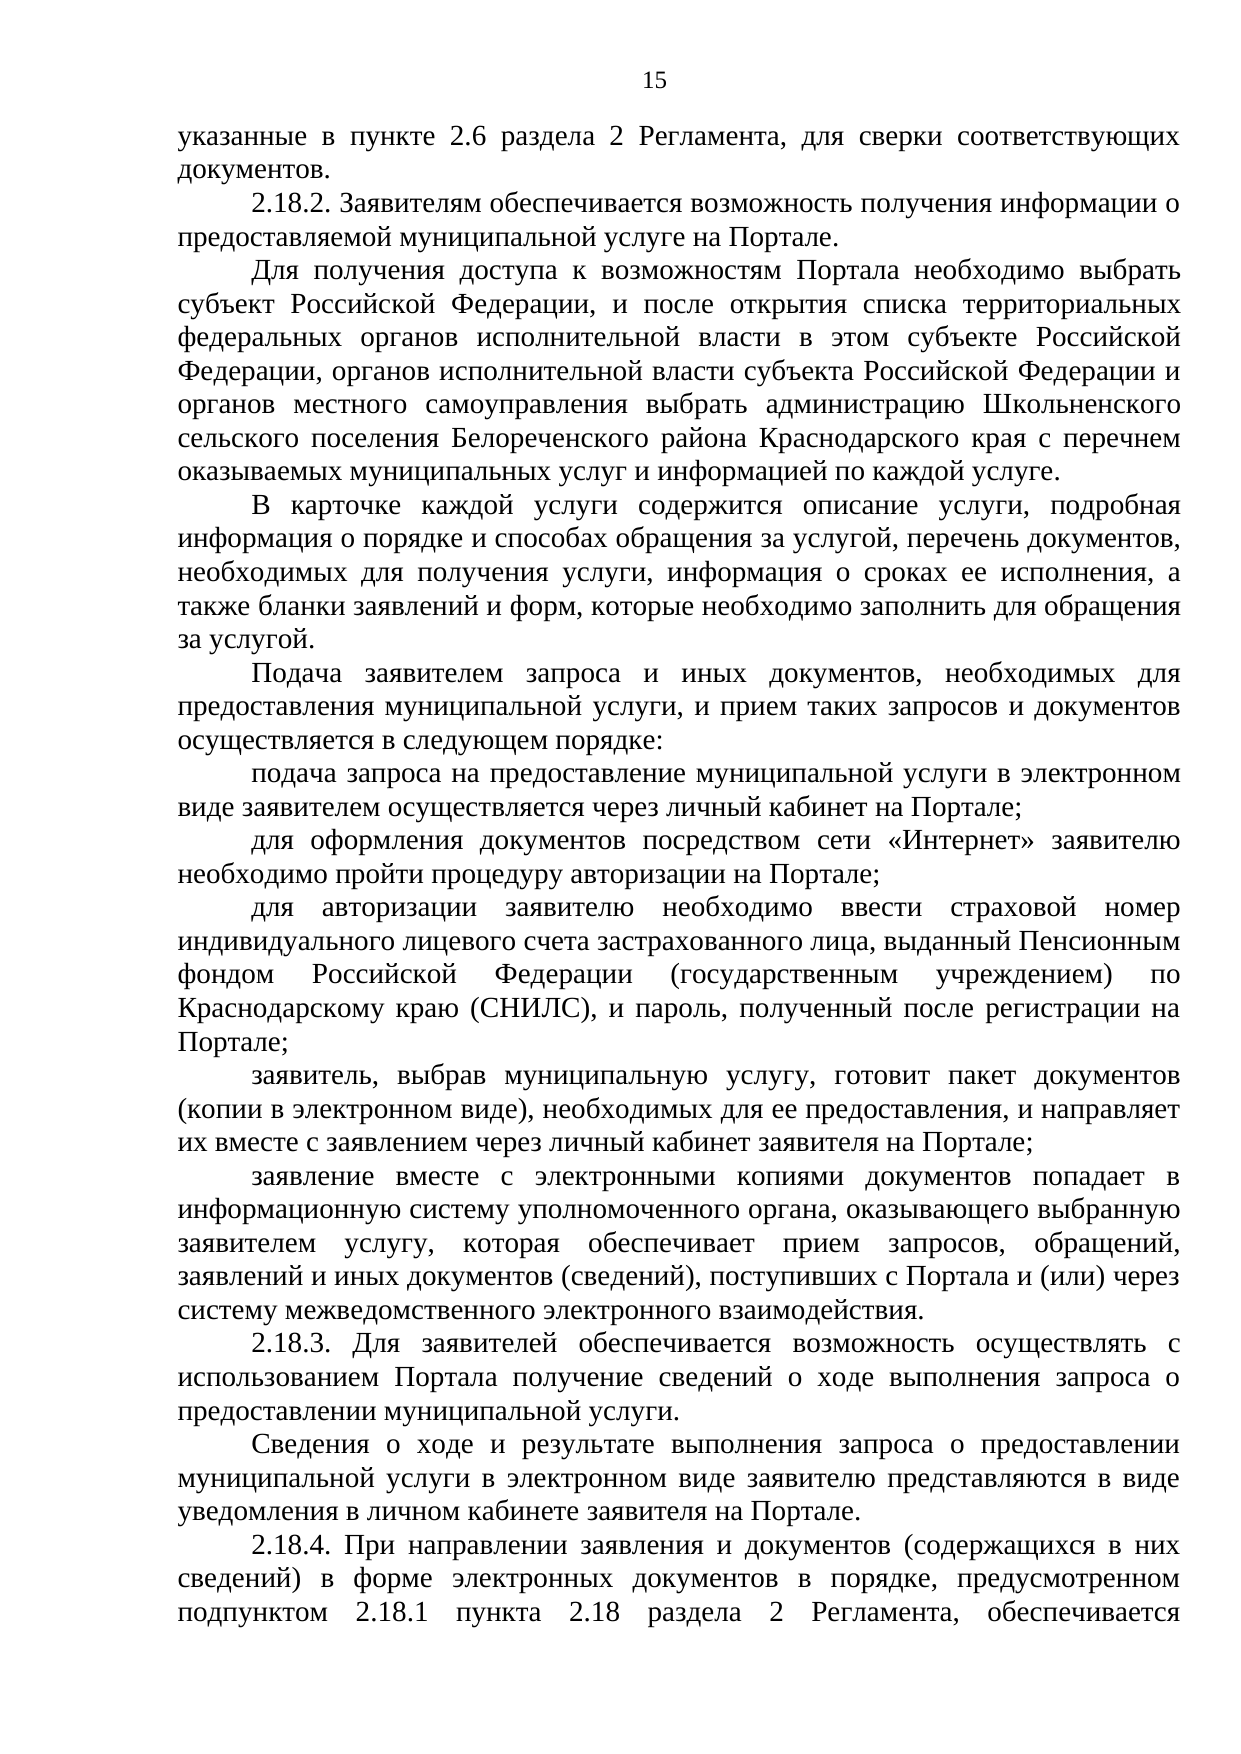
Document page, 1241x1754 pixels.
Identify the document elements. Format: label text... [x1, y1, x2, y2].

text заявитель, выбрав муниципальную услугу, готовит пакет документов (копии в электронном виде), необходимых для ее предоставления, и направляет их вместе с заявлением через личный кабинет заявителя на Портале; [177, 1057, 1181, 1158]
text для авторизации заявителю необходимо ввести страховой номер индивидуального лицевого счета застрахованного лица, выданный Пенсионным фондом Российской Федерации (государственным учреждением) по Краснодарскому краю (СНИЛС), и пароль, полученный после регистрации на Портале; [177, 889, 1181, 1057]
text Сведения о ходе и результате выполнения запроса о предоставлении муниципальной услуги в электронном виде заявителю представляются в виде уведомления в личном кабинете заявителя на Портале. [177, 1426, 1181, 1527]
text подача запроса на предоставление муниципальной услуги в электронном виде заявителем осуществляется через личный кабинет на Портале; [177, 755, 1182, 822]
text Для получения доступа к возможностям Портала необходимо выбрать субъект Российской Федерации, и после открытия списка территориальных федеральных органов исполнительной власти в этом субъекте Российской Федерации, органов исполнительной власти субъекта Российской Федерации и органов местного самоуправления выбрать администрацию Школьненского сельского поселения Белореченского района Краснодарского края с перечнем оказываемых муниципальных услуг и информацией по каждой услуге. [177, 252, 1182, 487]
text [177, 1527, 1181, 1627]
text для оформления документов посредством сети «Интернет» заявителю необходимо пройти процедуру авторизации на Портале; [177, 822, 1181, 889]
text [177, 118, 1181, 185]
text В карточке каждой услуги содержится описание услуги, подробная информация о порядке и способах обращения за услугой, перечень документов, необходимых для получения услуги, информация о сроках ее исполнения, а также бланки заявлений и форм, которые необходимо заполнить для обращения за услугой. [177, 487, 1182, 655]
text 2.18.2. Заявителям обеспечивается возможность получения информации о предоставляемой муниципальной услуге на Портале. [177, 185, 1181, 252]
text 2.18.3. Для заявителей обеспечивается возможность осуществлять с использованием Портала получение сведений о ходе выполнения запроса о предоставлении муниципальной услуги. [177, 1326, 1181, 1426]
text Подача заявителем запроса и иных документов, необходимых для предоставления муниципальной услуги, и прием таких запросов и документов осуществляется в следующем порядке: [177, 655, 1182, 755]
text заявление вместе с электронными копиями документов попадает в информационную систему уполномоченного органа, оказывающего выбранную заявителем услугу, которая обеспечивает прием запросов, обращений, заявлений и иных документов (сведений), поступивших с Портала и (или) через систему межведомственного электронного взаимодействия. [177, 1158, 1181, 1326]
